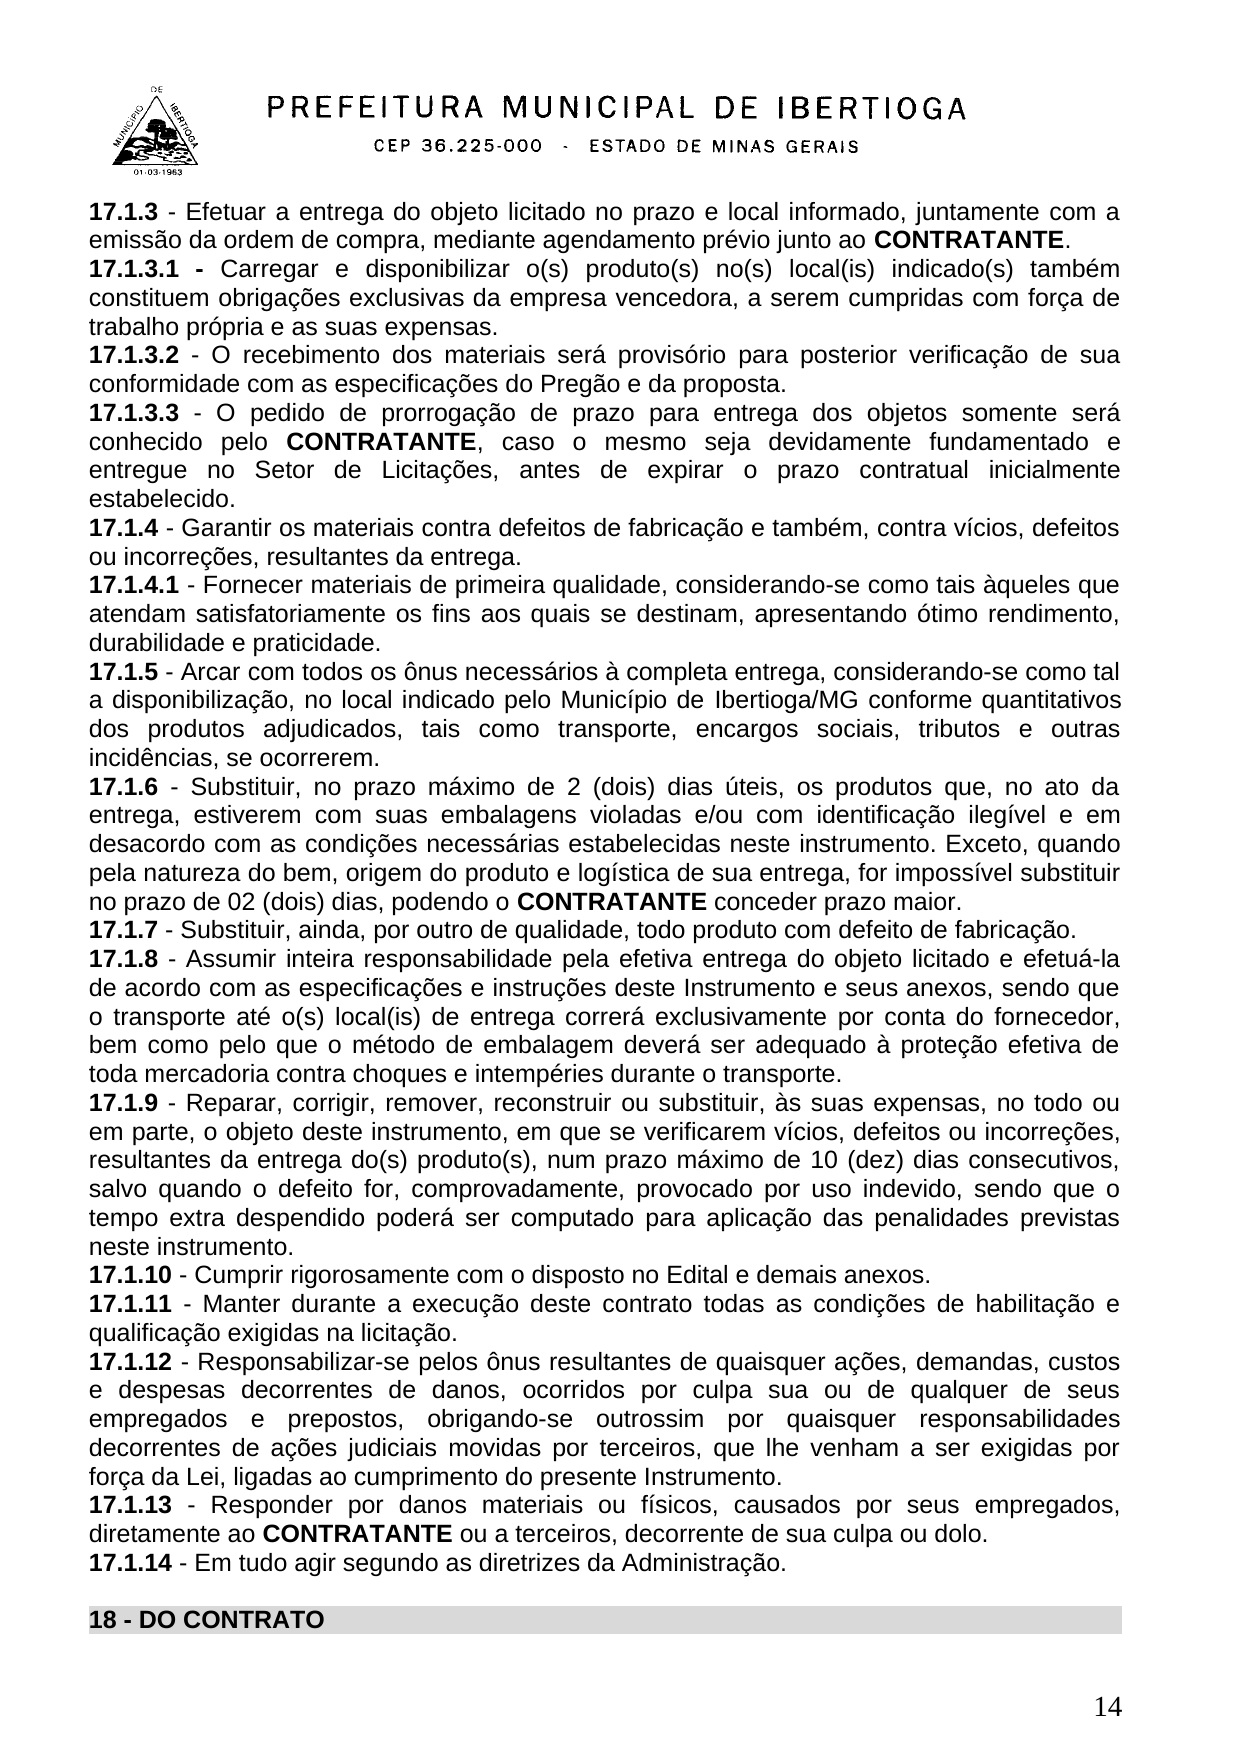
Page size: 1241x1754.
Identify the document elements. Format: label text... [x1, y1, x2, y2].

text 17.1.4 - Garantir os materiais contra defeitos de fabricação e também, contra vícios, defeitos ou incorreções, resultantes da entrega. [89, 513, 1122, 571]
text 17.1.13 - Responder por danos materiais ou físicos, causados por seus empregados, diretamente ao CONTRATANTE ou a terceiros, decorrente de sua culpa ou dolo. [89, 1491, 1122, 1548]
text 18 - DO CONTRATO [89, 1606, 1122, 1634]
text 17.1.9 - Reparar, corrigir, remover, reconstruir ou substituir, às suas expensas, no todo ou em parte, o objeto deste instrumento, em que se verificarem vícios, defeitos ou incorreções, resultantes da entrega do(s) produto(s), num prazo máximo de 10 (dez) dias consecutivos, salvo quando o defeito for, comprovadamente, provocado por uso indevido, sendo que o tempo extra despendido poderá ser computado para aplicação das penalidades previstas neste instrumento. [89, 1088, 1122, 1261]
text 17.1.12 - Responsabilizar-se pelos ônus resultantes de quaisquer ações, demandas, custos e despesas decorrentes de danos, ocorridos por culpa sua ou de qualquer de seus empregados e prepostos, obrigando-se outrossim por quaisquer responsabilidades decorrentes de ações judiciais movidas por terceiros, que lhe venham a ser exigidas por força da Lei, ligadas ao cumprimento do presente Instrumento. [89, 1347, 1122, 1491]
text 17.1.3.2 - O recebimento dos materiais será provisório para posterior verificação de sua conformidade com as especificações do Pregão e da proposta. [89, 341, 1122, 398]
text 17.1.6 - Substituir, no prazo máximo de 2 (dois) dias úteis, os produtos que, no ato da entrega, estiverem com suas embalagens violadas e/ou com identificação ilegível e em desacordo com as condições necessárias estabelecidas neste instrumento. Exceto, quando pela natureza do bem, origem do produto e logística de sua entrega, for impossível substituir no prazo de 02 (dois) dias, podendo o CONTRATANTE conceder prazo maior. [89, 772, 1122, 916]
text 17.1.14 - Em tudo agir segundo as diretrizes da Administração. [89, 1548, 1122, 1577]
text 17.1.5 - Arcar com todos os ônus necessários à completa entrega, considerando-se como tal a disponibilização, no local indicado pelo Município de Ibertioga/MG conforme quantitativos dos produtos adjudicados, tais como transporte, encargos sociais, tributos e outras incidências, se ocorrerem. [89, 657, 1122, 772]
text 17.1.4.1 - Fornecer materiais de primeira qualidade, considerando-se como tais àqueles que atendam satisfatoriamente os fins aos quais se destinam, apresentando ótimo rendimento, durabilidade e praticidade. [89, 571, 1122, 657]
text 17.1.3.1 - Carregar e disponibilizar o(s) produto(s) no(s) local(is) indicado(s) também constituem obrigações exclusivas da empresa vencedora, a serem cumpridas com força de trabalho própria e as suas expensas. [89, 254, 1122, 341]
text 17.1.10 - Cumprir rigorosamente com o disposto no Edital e demais anexos. [89, 1261, 1122, 1289]
text 17.1.3 - Efetuar a entrega do objeto licitado no prazo e local informado, juntamente com a emissão da ordem de compra, mediante agendamento prévio junto ao CONTRATANTE. [89, 197, 1122, 254]
text 17.1.8 - Assumir inteira responsabilidade pela efetiva entrega do objeto licitado e efetuá-la de acordo com as especificações e instruções deste Instrumento e seus anexos, sendo que o transporte até o(s) local(is) de entrega correrá exclusivamente por conta do fornecedor, bem como pelo que o método de embalagem deverá ser adequado à proteção efetiva de toda mercadoria contra choques e intempéries durante o transporte. [89, 944, 1122, 1088]
text 17.1.7 - Substituir, ainda, por outro de qualidade, todo produto com defeito de fabricação. [89, 916, 1122, 944]
text 17.1.3.3 - O pedido de prorrogação de prazo para entrega dos objetos somente será conhecido pelo CONTRATANTE, caso o mesmo seja devidamente fundamentado e entregue no Setor de Licitações, antes de expirar o prazo contratual inicialmente estabelecido. [89, 398, 1122, 513]
text 17.1.11 - Manter durante a execução deste contrato todas as condições de habilitação e qualificação exigidas na licitação. [89, 1289, 1122, 1347]
